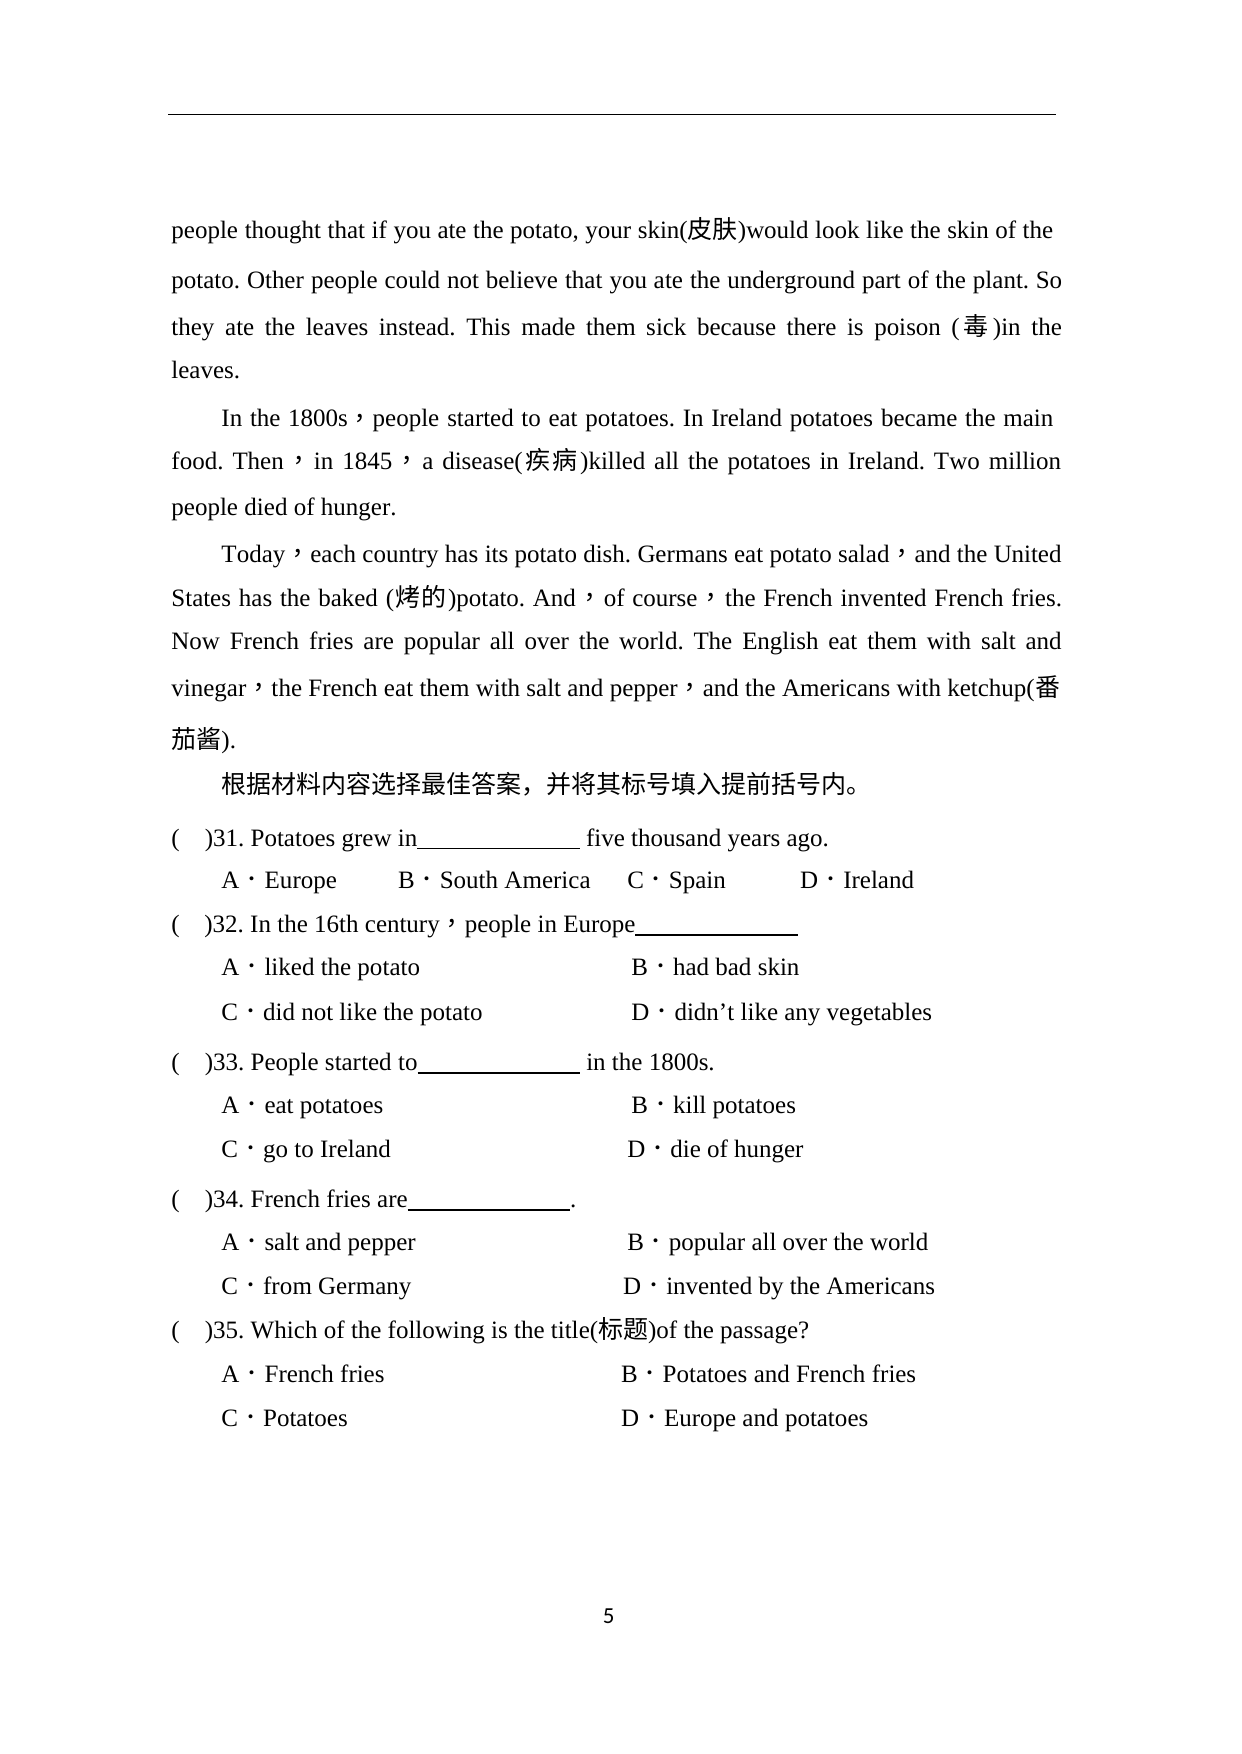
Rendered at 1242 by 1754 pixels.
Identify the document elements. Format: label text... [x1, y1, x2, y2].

text potato. Other people could not believe that you ate the underground part of the plant. So they ate the leaves instead. This made them sick because there is poison (毒)in the leaves. [171, 265, 1062, 384]
text States has the baked (烤的)potato. And，of course，the French invented French fries. Now French fries are popular all over the world. The English eat them with salt and vinegar，the French eat them with salt and pepper，and the Americans with ketchup(番 [171, 580, 1062, 703]
text 茄酱). [171, 718, 243, 755]
text ( )33. People started to in the 1800s. [171, 1047, 721, 1076]
text Today，each country has its potato dish. Germans eat potato salad，and the United [221, 535, 1073, 570]
text ( )35. Which of the following is the title(标题)of the passage? [171, 1311, 816, 1345]
text A．French fries B．Potatoes and French fries [221, 1355, 1073, 1389]
text A．eat potatoes B．kill potatoes [221, 1086, 1073, 1120]
text C．did not like the potato D．didn’t like any vegetables [221, 993, 1073, 1028]
text C．go to Ireland D．die of hunger [221, 1130, 1073, 1164]
text 根据材料内容选择最佳答案，并将其标号填入提前括号内。 [221, 765, 1073, 801]
text people thought that if you ate the potato, your skin(皮肤)would look like the skin of the [171, 212, 1060, 246]
text In the 1800s，people started to eat potatoes. In Ireland potatoes became the main [221, 396, 1073, 433]
text food. Then，in 1845，a disease(疾病)killed all the potatoes in Ireland. Two million people died of hunger. [171, 443, 1061, 520]
text C．Potatoes D．Europe and potatoes [221, 1399, 1073, 1433]
text A．salt and pepper B．popular all over the world [221, 1223, 1073, 1257]
text ( )34. French fries are . [171, 1184, 583, 1213]
text ( )31. Potatoes grew in five thousand years ago. [171, 823, 836, 852]
text C．from Germany D．invented by the Americans [221, 1267, 1073, 1301]
text A．Europe B．South America C．Spain D．Ireland [221, 862, 1073, 896]
text ( )32. In the 16th century，people in Europe A．liked the potato B．had bad skin [171, 906, 810, 982]
